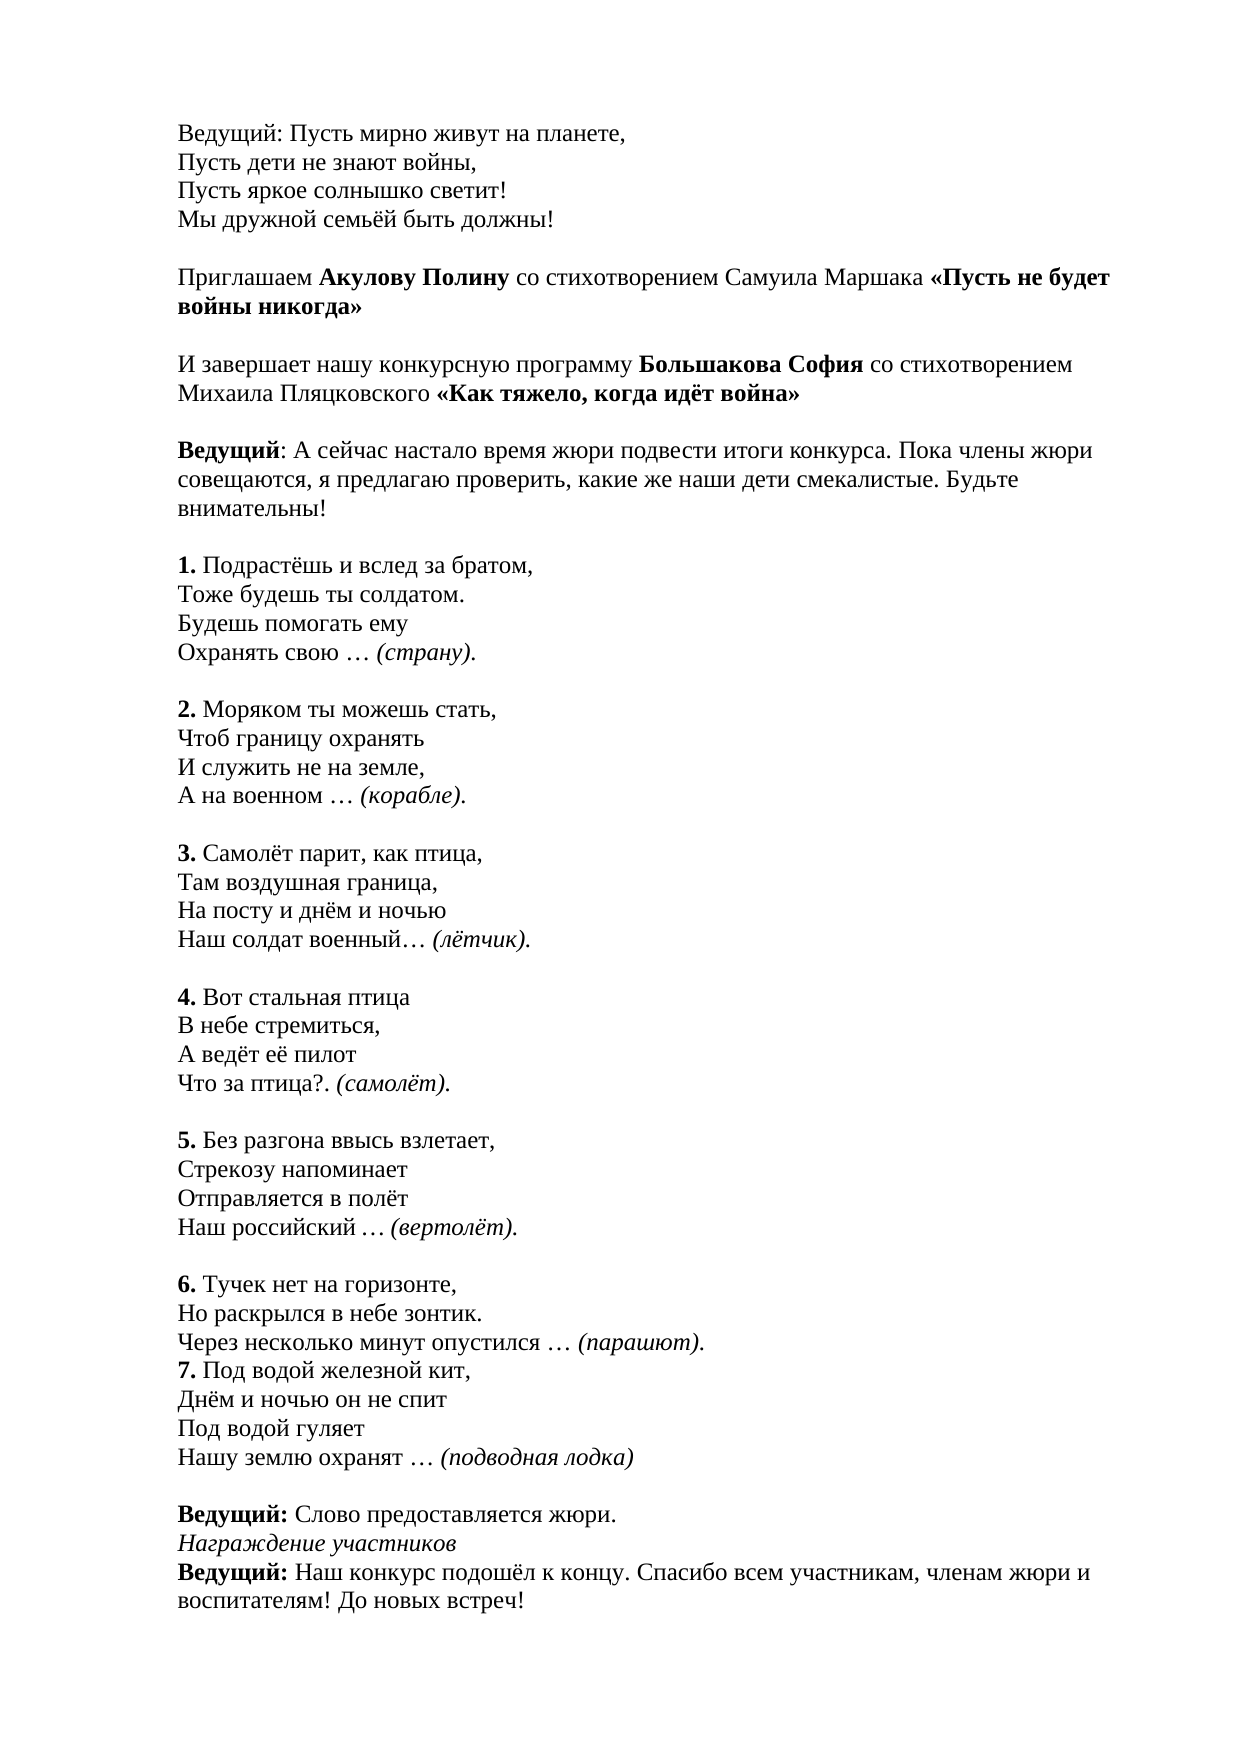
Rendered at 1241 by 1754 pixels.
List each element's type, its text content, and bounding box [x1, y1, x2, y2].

text Там воздушная граница, [177, 867, 1152, 896]
text Что за птица?. (самолёт). [177, 1068, 1152, 1097]
text Наш солдат военный… (лётчик). [177, 924, 1152, 953]
text А ведёт её пилот [177, 1039, 1152, 1068]
text И завершает нашу конкурсную программу Большакова София со стихотворением Михаила Пляцковского «Как тяжело, когда идёт война» [177, 349, 1152, 406]
text Но раскрылся в небе зонтик. [177, 1298, 1152, 1327]
text Ведущий: Слово предоставляется жюри. [177, 1499, 1152, 1528]
text Ведущий: Наш конкурс подошёл к концу. Спасибо всем участникам, членам жюри и воспитателям! До новых встреч! [177, 1557, 1152, 1614]
text Награждение участников [177, 1528, 1152, 1557]
text Нашу землю охранят … (подводная лодка) [177, 1442, 1152, 1471]
text Под водой гуляет [177, 1413, 1152, 1442]
text Охранять свою … (страну). [177, 637, 1152, 666]
text 2. Моряком ты можешь стать, [177, 694, 1152, 723]
text Тоже будешь ты солдатом. [177, 579, 1152, 608]
text Через несколько минут опустился … (парашют). [177, 1327, 1152, 1356]
text Днём и ночью он не спит [177, 1384, 1152, 1413]
text А на военном … (корабле). [177, 781, 1152, 809]
text И служить не на земле, [177, 752, 1152, 781]
text Ведущий: Пусть мирно живут на планете, Пусть дети не знают войны, Пусть яркое солнышко светит! Мы дружной семьёй быть должны! [177, 118, 1152, 233]
text 6. Тучек нет на горизонте, [177, 1269, 1152, 1298]
text 5. Без разгона ввысь взлетает, [177, 1126, 1152, 1154]
text Наш российский … (вертолёт). [177, 1212, 1152, 1241]
text 1. Подрастёшь и вслед за братом, [177, 551, 1152, 579]
text 7. Под водой железной кит, [177, 1356, 1152, 1384]
text Стрекозу напоминает [177, 1154, 1152, 1183]
text 4. Вот стальная птица [177, 982, 1152, 1011]
text В небе стремиться, [177, 1011, 1152, 1039]
text Будешь помогать ему [177, 608, 1152, 637]
text Отправляется в полёт [177, 1183, 1152, 1212]
text На посту и днём и ночью [177, 896, 1152, 924]
text Приглашаем Акулову Полину со стихотворением Самуила Маршака «Пусть не будет войны никогда» [177, 262, 1152, 320]
text 3. Самолёт парит, как птица, [177, 838, 1152, 867]
text Ведущий: А сейчас настало время жюри подвести итоги конкурса. Пока члены жюри совещаются, я предлагаю проверить, какие же наши дети смекалистые. Будьте внимательны! [177, 436, 1152, 522]
text Чтоб границу охранять [177, 723, 1152, 752]
